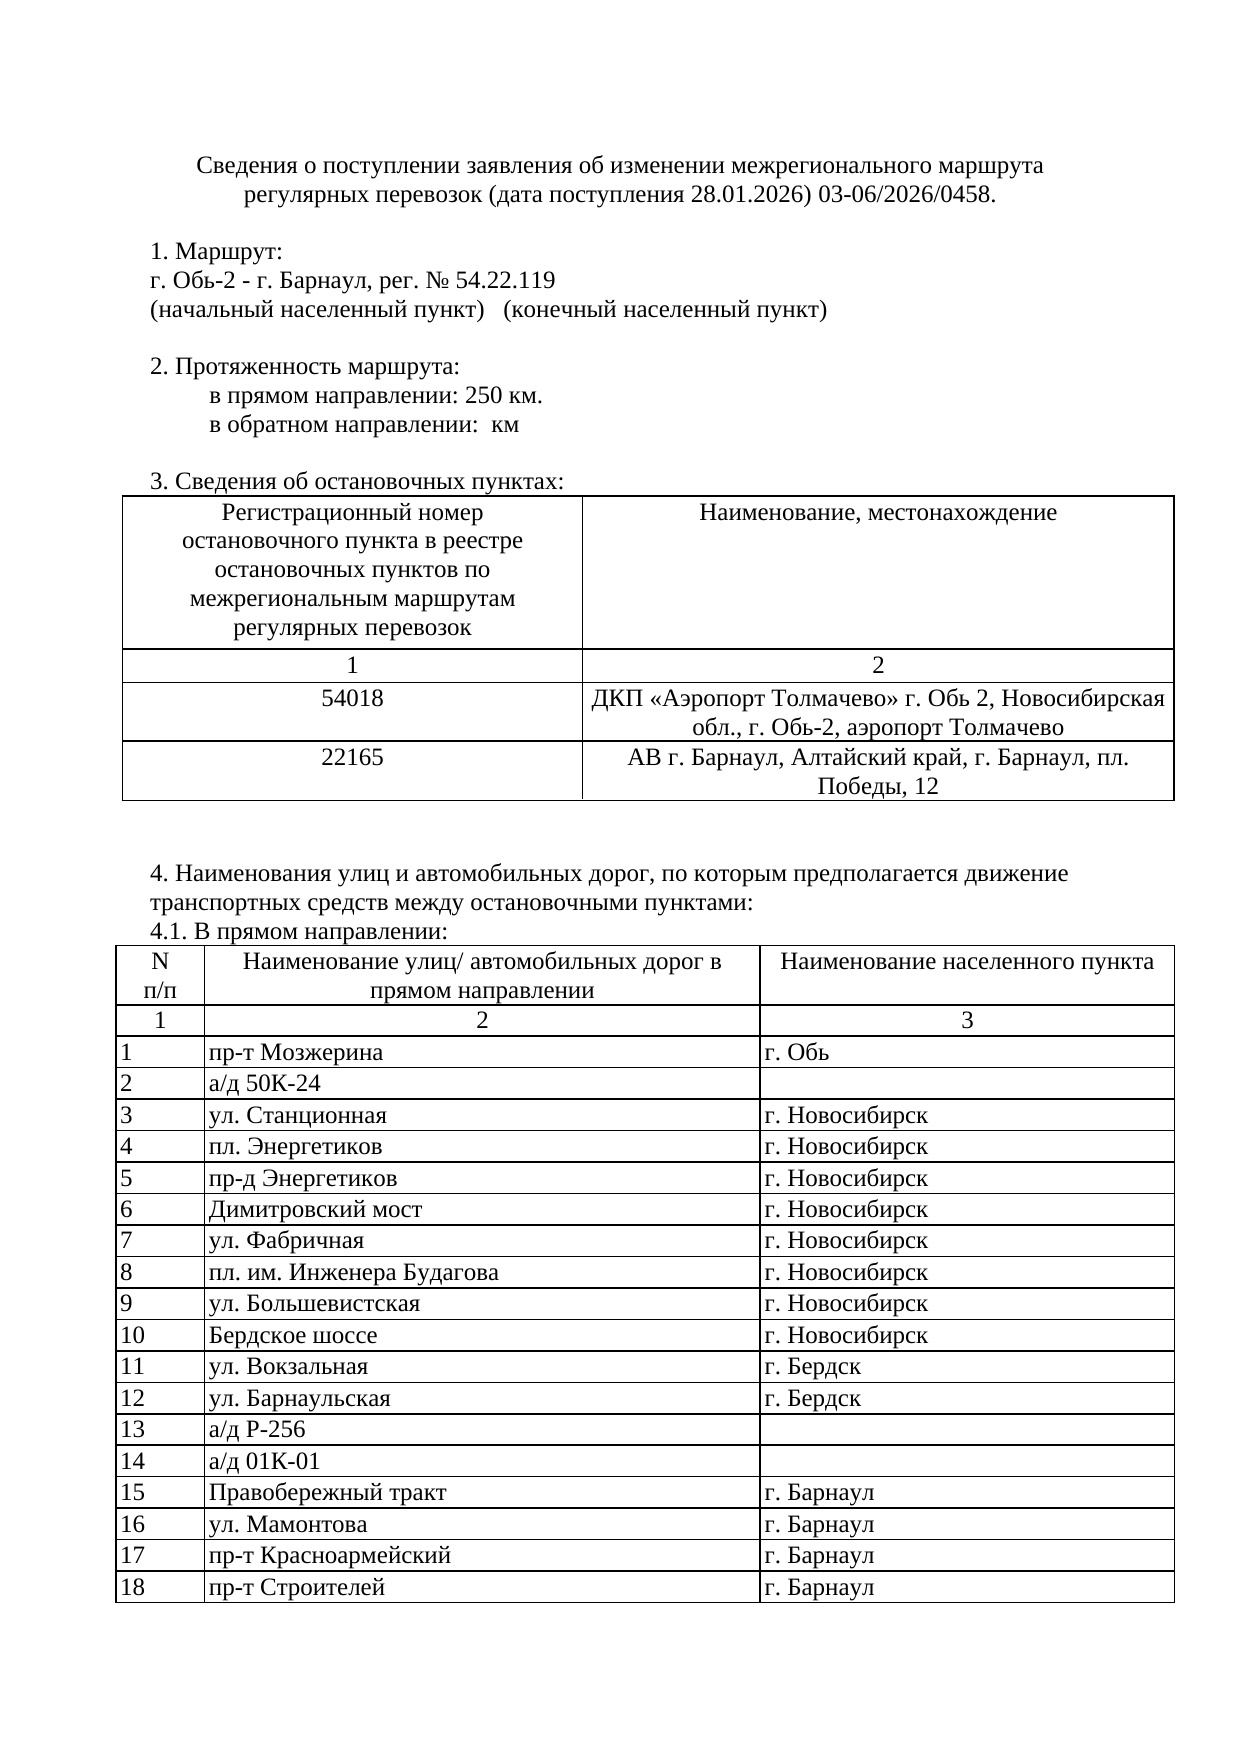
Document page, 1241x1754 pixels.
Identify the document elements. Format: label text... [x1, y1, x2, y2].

table_cell 1 [117, 1037, 204, 1067]
table_cell 18 [117, 1572, 204, 1602]
text 3. Сведения об остановочных пунктах: [150, 466, 1090, 495]
table_cell г. Новосибирск [761, 1131, 1174, 1161]
table_header Наименование, местонахождение [583, 497, 1173, 648]
table_cell 2 [117, 1068, 204, 1098]
text в обратном направлении: км [150, 409, 1090, 437]
table_cell а/д Р-256 [205, 1415, 759, 1444]
table_cell г. Новосибирск [761, 1226, 1174, 1256]
table_cell ул. Мамонтова [205, 1509, 759, 1539]
table_cell пр-т Мозжерина [205, 1037, 759, 1067]
table_cell 1 [123, 650, 582, 681]
table_header Регистрационный номер остановочного пункта в реестре остановочных пунктов по межрегиональным маршрутам регулярных перевозок [123, 497, 582, 648]
table_cell Бердское шоссе [205, 1320, 759, 1350]
table_cell 13 [117, 1415, 204, 1444]
table_cell ул. Фабричная [205, 1226, 759, 1256]
table_cell 3 [117, 1100, 204, 1130]
table_cell 11 [117, 1352, 204, 1381]
table_cell г. Барнаул [761, 1477, 1174, 1507]
table_cell 14 [117, 1446, 204, 1476]
text в прямом направлении: 250 км. [150, 380, 1090, 409]
table_cell г. Новосибирск [761, 1100, 1174, 1130]
table_cell [761, 1415, 1174, 1444]
table_cell пл. Энергетиков [205, 1131, 759, 1161]
table_cell г. Барнаул [761, 1572, 1174, 1602]
table_cell г. Барнаул [761, 1509, 1174, 1539]
table_cell 10 [117, 1320, 204, 1350]
table_cell г. Новосибирск [761, 1194, 1174, 1224]
table_cell ул. Станционная [205, 1100, 759, 1130]
table_cell 1 [117, 1006, 204, 1035]
table_cell а/д 50К-24 [205, 1068, 759, 1098]
table_cell 5 [117, 1163, 204, 1193]
text 4. Наименования улиц и автомобильных дорог, по которым предполагается движение транспортных средств между остановочными пунктами: [150, 858, 1090, 916]
table_cell ул. Барнаульская [205, 1383, 759, 1413]
table_cell а/д 01К-01 [205, 1446, 759, 1476]
table_cell ул. Большевистская [205, 1289, 759, 1318]
text (начальный населенный пункт) (конечный населенный пункт) [150, 294, 1090, 322]
table_cell 2 [205, 1006, 759, 1035]
table_cell ул. Вокзальная [205, 1352, 759, 1381]
table_cell г. Новосибирск [761, 1163, 1174, 1193]
table_cell пр-т Строителей [205, 1572, 759, 1602]
table_cell 54018 [123, 683, 582, 740]
table_cell ДКП «Аэропорт Толмачево» г. Обь 2, Новосибирская обл., г. Обь-2, аэропорт Толмачево [583, 683, 1173, 740]
table_cell [761, 1446, 1174, 1476]
table_cell Димитровский мост [205, 1194, 759, 1224]
table_cell 22165 [123, 742, 582, 799]
table_cell 17 [117, 1540, 204, 1570]
table_cell 9 [117, 1289, 204, 1318]
table_cell г. Новосибирск [761, 1289, 1174, 1318]
table_header N п/п [117, 946, 204, 1004]
text г. Обь-2 - г. Барнаул, рег. № 54.22.119 [150, 265, 1090, 294]
table_cell г. Барнаул [761, 1540, 1174, 1570]
table_cell пр-т Красноармейский [205, 1540, 759, 1570]
table_header Наименование населенного пункта [761, 946, 1174, 1004]
table_cell 16 [117, 1509, 204, 1539]
table_cell г. Обь [761, 1037, 1174, 1067]
table_cell 7 [117, 1226, 204, 1256]
table_cell пр-д Энергетиков [205, 1163, 759, 1193]
text 2. Протяженность маршрута: [150, 351, 1090, 380]
table_cell [761, 1068, 1174, 1098]
table_cell 4 [117, 1131, 204, 1161]
table_cell г. Новосибирск [761, 1257, 1174, 1287]
table_cell 3 [761, 1006, 1174, 1035]
table_cell г. Бердск [761, 1383, 1174, 1413]
table_header Наименование улиц/ автомобильных дорог в прямом направлении [205, 946, 759, 1004]
text 1. Маршрут: [150, 236, 1090, 265]
table_cell Правобережный тракт [205, 1477, 759, 1507]
table_cell 2 [583, 650, 1173, 681]
table_cell г. Новосибирск [761, 1320, 1174, 1350]
table_cell АВ г. Барнаул, Алтайский край, г. Барнаул, пл. Победы, 12 [583, 742, 1173, 799]
text Сведения о поступлении заявления об изменении межрегионального маршрута регулярных перевозок (дата поступления 28.01.2026) 03-06/2026/0458. [150, 150, 1090, 207]
table_cell 6 [117, 1194, 204, 1224]
text 4.1. В прямом направлении: [150, 916, 1090, 945]
table_cell 12 [117, 1383, 204, 1413]
table_cell пл. им. Инженера Будагова [205, 1257, 759, 1287]
table_cell 15 [117, 1477, 204, 1507]
table_cell 8 [117, 1257, 204, 1287]
table_cell г. Бердск [761, 1352, 1174, 1381]
